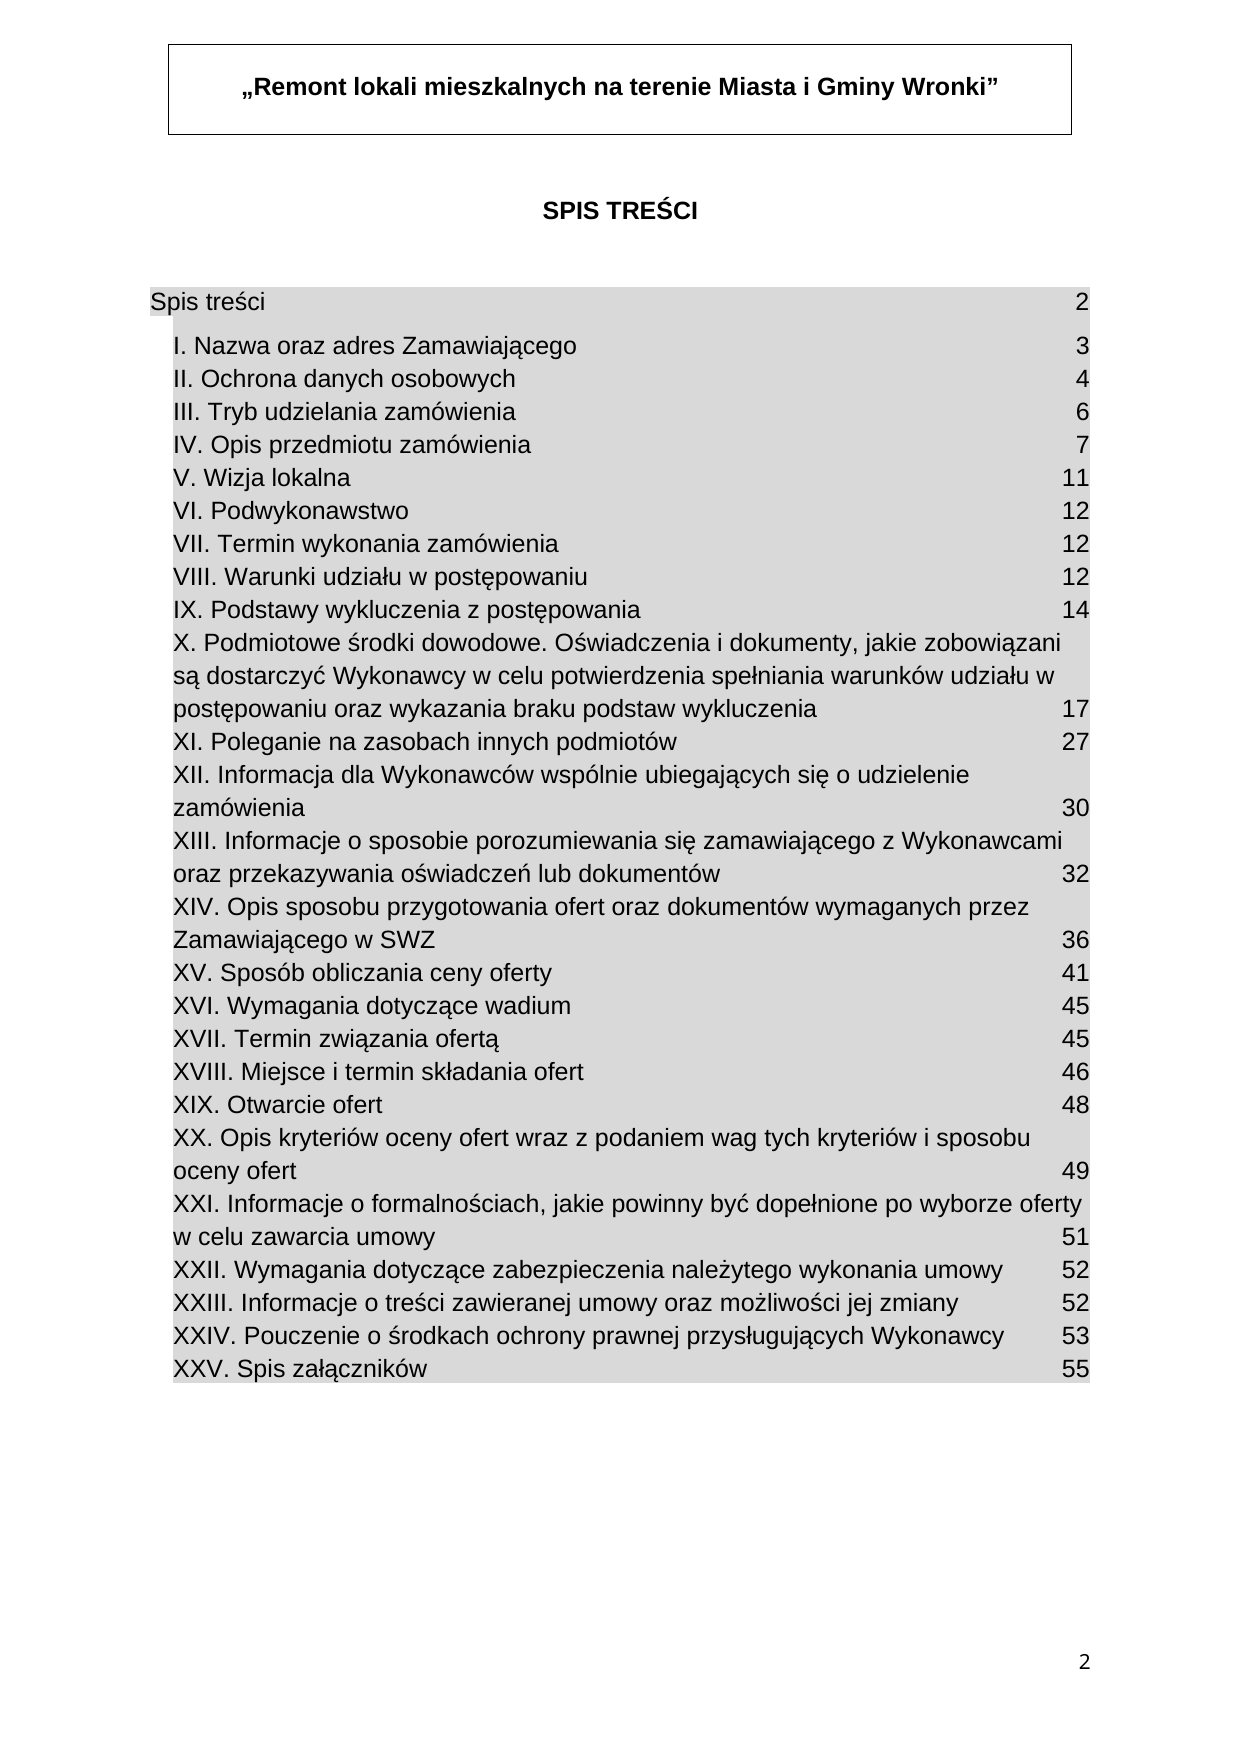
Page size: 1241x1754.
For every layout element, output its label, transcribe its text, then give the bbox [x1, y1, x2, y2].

text SPIS TREŚCI [150, 196, 1090, 225]
